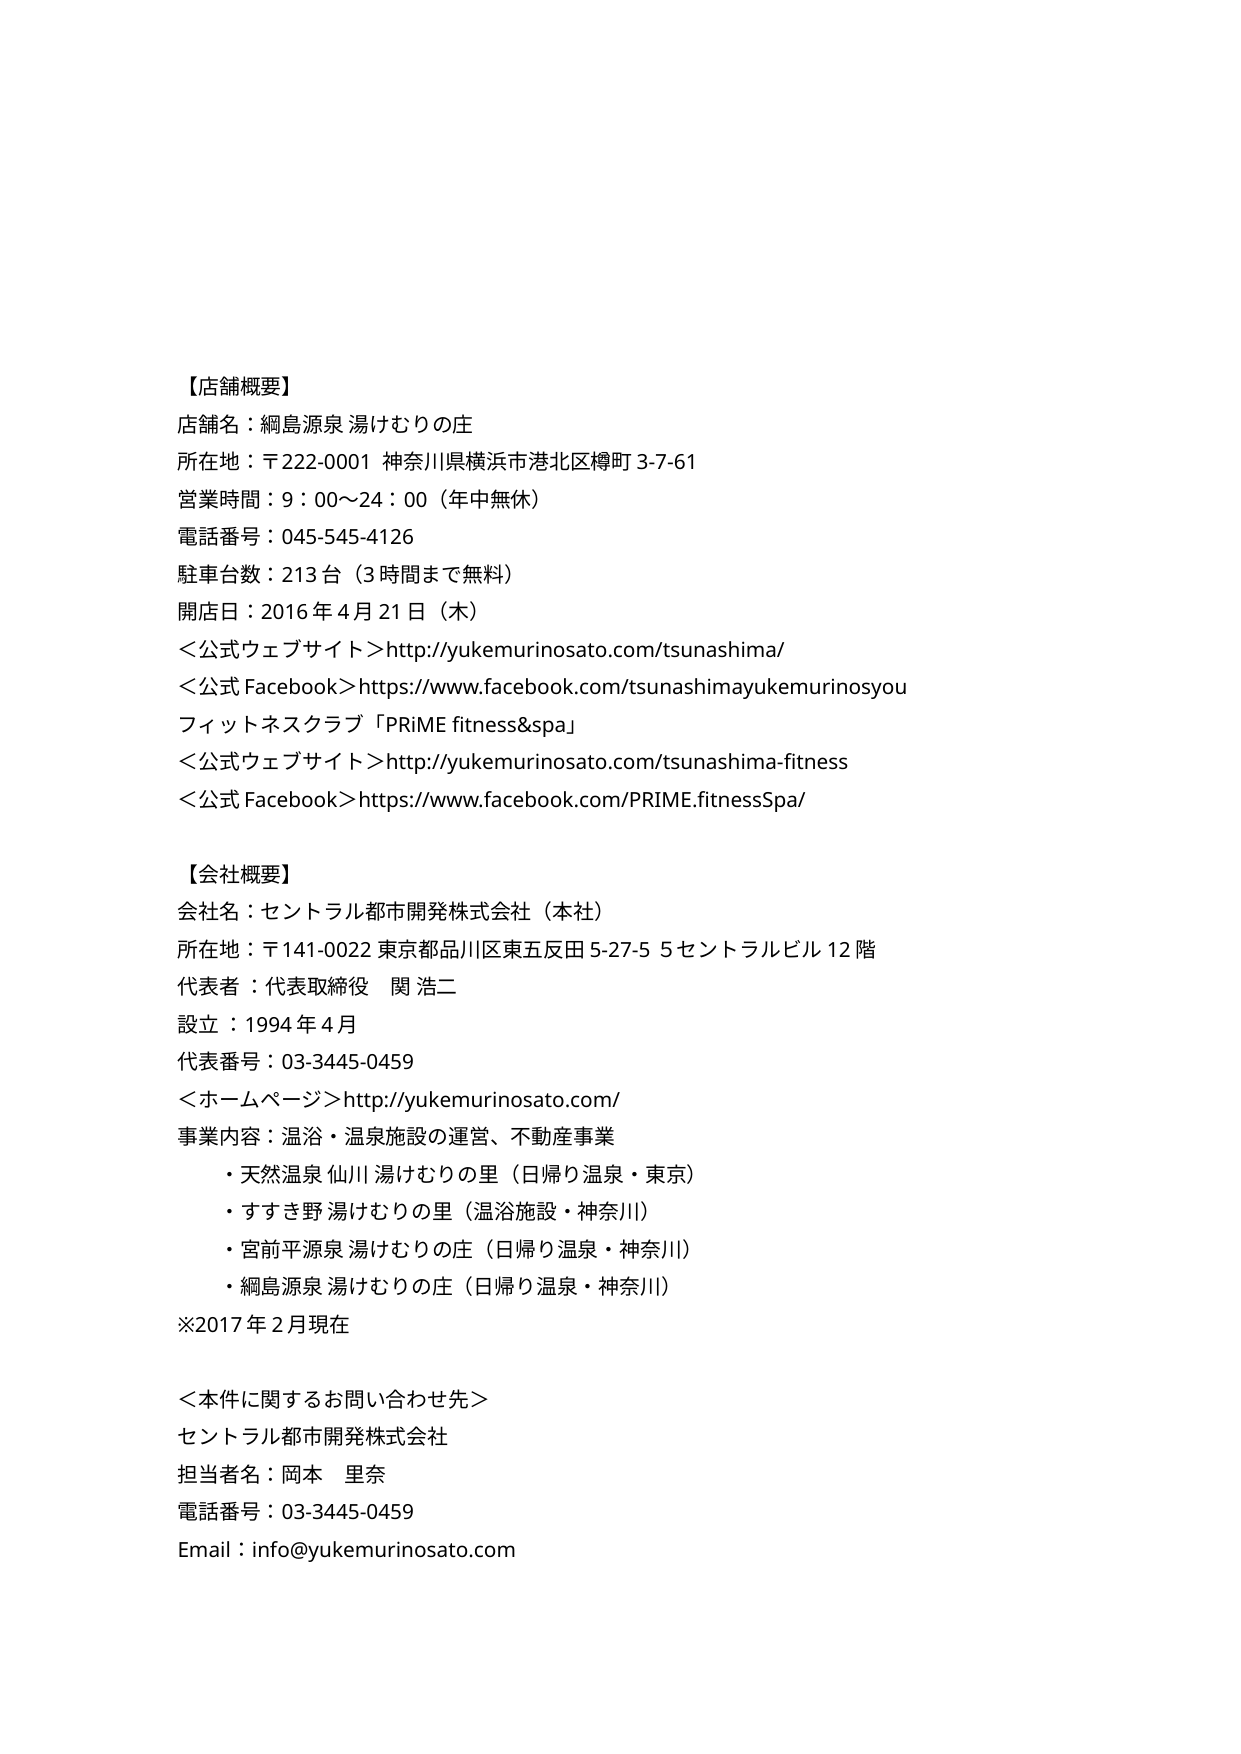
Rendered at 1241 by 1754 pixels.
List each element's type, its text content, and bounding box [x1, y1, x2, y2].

text ＜本件に関するお問い合わせ先＞ [177, 1379, 1063, 1417]
text 設立 ：1994年4月 [177, 1004, 1063, 1042]
text ＜公式Facebook＞https://www.facebook.com/PRIME.fitnessSpa/ [177, 779, 1063, 817]
text ＜公式Facebook＞https://www.facebook.com/tsunashimayukemurinosyou [177, 667, 1063, 704]
text 【会社概要】 [177, 854, 1063, 892]
text 【店舗概要】 [177, 367, 1063, 404]
text 代表者 ：代表取締役 関 浩二 [177, 967, 1063, 1004]
text ＜ホームページ＞http://yukemurinosato.com/ [177, 1079, 1063, 1117]
text ・綱島源泉 湯けむりの庄（日帰り温泉・神奈川） [177, 1267, 1063, 1304]
text ＜公式ウェブサイト＞http://yukemurinosato.com/tsunashima-fitness [177, 742, 1063, 779]
text 電話番号：045-545-4126 [177, 517, 1063, 554]
text Email：info@yukemurinosato.com [177, 1529, 1063, 1567]
text 代表番号：03-3445-0459 [177, 1042, 1063, 1079]
text ・すすき野 湯けむりの里（温浴施設・神奈川） [177, 1192, 1063, 1229]
text ・天然温泉 仙川 湯けむりの里（日帰り温泉・東京） [177, 1154, 1063, 1192]
text 電話番号：03-3445-0459 [177, 1492, 1063, 1529]
text 開店日：2016年4月21日（木） [177, 592, 1063, 629]
text 会社名：セントラル都市開発株式会社（本社） [177, 892, 1063, 929]
text 店舗名：綱島源泉 湯けむりの庄 [177, 404, 1063, 442]
text ・宮前平源泉 湯けむりの庄（日帰り温泉・神奈川） [177, 1229, 1063, 1267]
text セントラル都市開発株式会社 [177, 1417, 1063, 1454]
text フィットネスクラブ「PRiME fitness&spa」 [177, 704, 1063, 742]
text 営業時間：9：00～24：00（年中無休） [177, 479, 1063, 517]
text 所在地：〒222-0001 神奈川県横浜市港北区樽町3-7-61 [177, 442, 1063, 479]
text 事業内容：温浴・温泉施設の運営、不動産事業 [177, 1117, 1063, 1154]
text 駐車台数：213台（3時間まで無料） [177, 554, 1063, 592]
text ※2017年2月現在 [177, 1304, 1063, 1342]
text 所在地：〒141-0022 東京都品川区東五反田5-27-5 ５セントラルビル12階 [177, 929, 1063, 967]
text 担当者名：岡本 里奈 [177, 1454, 1063, 1492]
text ＜公式ウェブサイト＞http://yukemurinosato.com/tsunashima/ [177, 629, 1063, 667]
